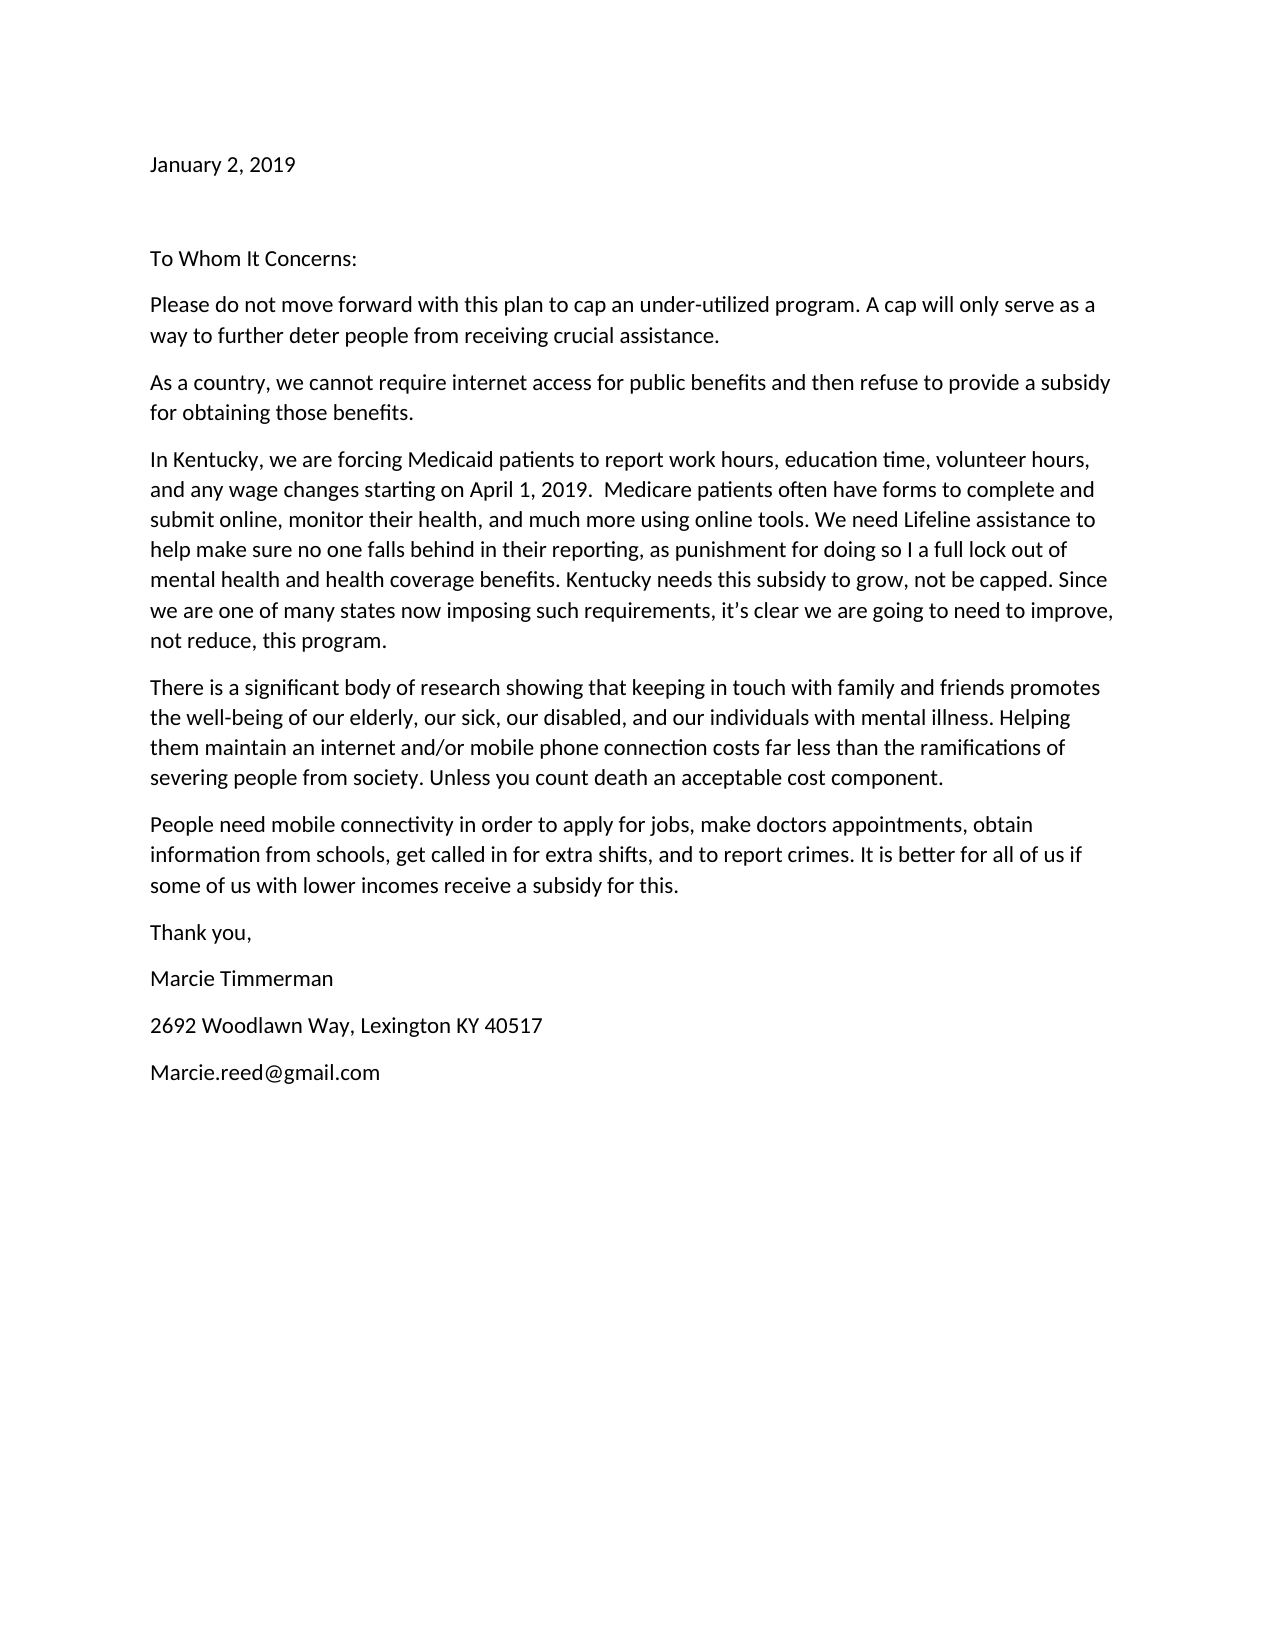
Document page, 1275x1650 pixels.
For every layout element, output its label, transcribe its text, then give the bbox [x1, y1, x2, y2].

text Please do not move forward with this plan to cap an under-utilized program. A cap will only serve as a way to further deter people from receiving crucial assistance. [150, 291, 1125, 349]
text Thank you, [150, 918, 1125, 946]
text People need mobile connectivity in order to apply for jobs, make doctors appointments, obtain information from schools, get called in for extra shifts, and to report crimes. It is better for all of us if some of us with lower incomes receive a subsidy for this. [150, 810, 1125, 899]
text In Kentucky, we are forcing Medicaid patients to report work hours, education time, volunteer hours, and any wage changes starting on April 1, 2019. Medicare patients often have forms to complete and submit online, monitor their health, and much more using online tools. We need Lifeline assistance to help make sure no one falls behind in their reporting, as punishment for doing so I a full lock out of mental health and health coverage benefits. Kentucky needs this subsidy to grow, not be capped. Since we are one of many states now imposing such requirements, it’s clear we are going to need to improve, not reduce, this program. [150, 445, 1125, 654]
text To Whom It Concerns: [150, 244, 1125, 272]
text January 2, 2019 [150, 150, 1125, 178]
text Marcie Timmerman [150, 964, 1125, 993]
text As a country, we cannot require internet access for public benefits and then refuse to provide a subsidy for obtaining those benefits. [150, 368, 1125, 426]
text There is a significant body of research showing that keeping in touch with family and friends promotes the well-being of our elderly, our sick, our disabled, and our individuals with mental illness. Helping them maintain an internet and/or mobile phone connection costs far less than the ramifications of severing people from society. Unless you count death an acceptable cost component. [150, 673, 1125, 792]
text Marcie.reed@gmail.com [150, 1058, 1125, 1086]
text 2692 Woodlawn Way, Lexington KY 40517 [150, 1011, 1125, 1039]
